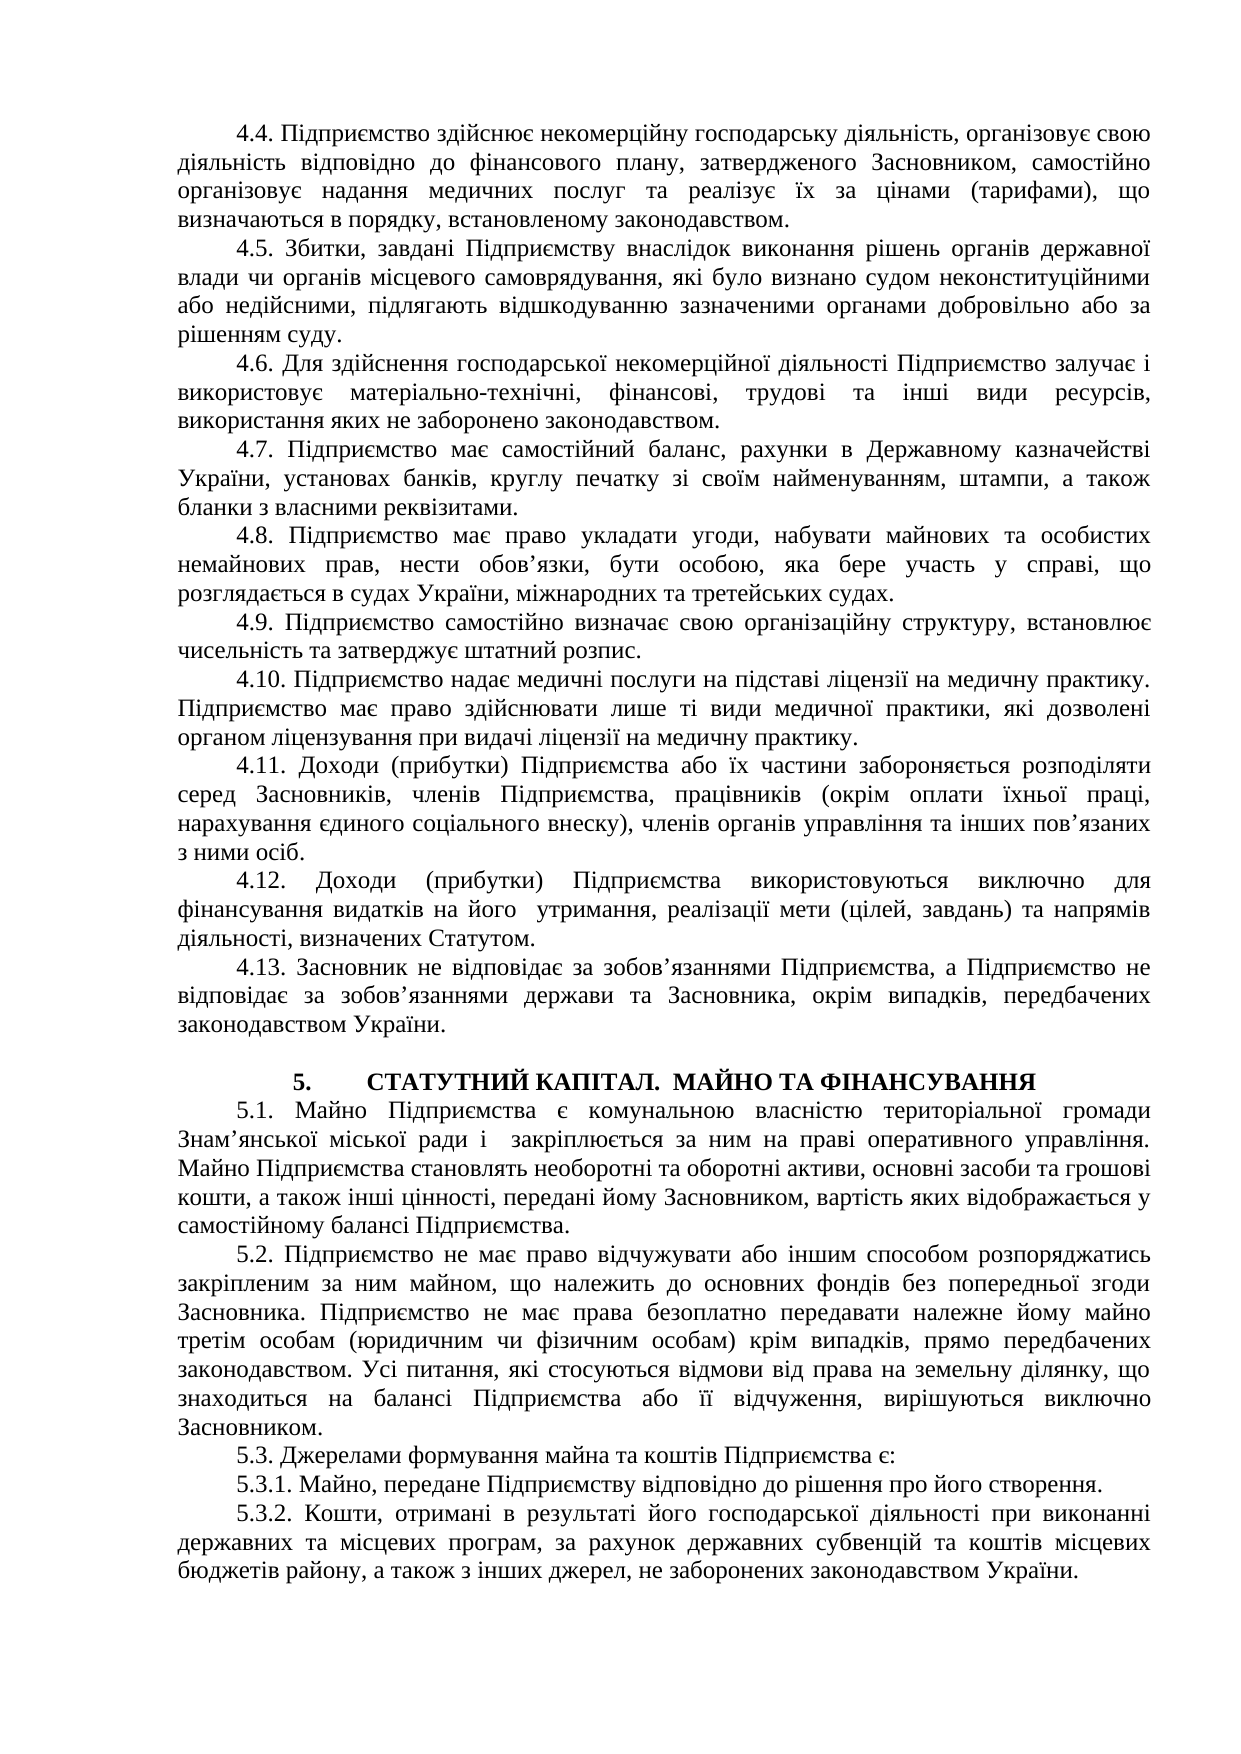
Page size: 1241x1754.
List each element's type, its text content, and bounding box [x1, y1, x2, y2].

text 4.7. Підприємство має самостійний баланс, рахунки в Державному казначействі України, установах банків, круглу печатку зі своїм найменуванням, штампи, а також бланки з власними реквізитами. [177, 434, 1152, 521]
text 4.8. Підприємство має право укладати угоди, набувати майнових та особистих немайнових прав, нести обов’язки, бути особою, яка бере участь у справі, що розглядається в судах України, міжнародних та третейських судах. [177, 521, 1152, 607]
text 4.13. Засновник не відповідає за зобов’язаннями Підприємства, а Підприємство не відповідає за зобов’язаннями держави та Засновника, окрім випадків, передбачених законодавством України. [177, 952, 1152, 1038]
text 5.3.1. Майно, передане Підприємству відповідно до рішення про його створення. [177, 1469, 1152, 1498]
text 5.3.2. Кошти, отримані в результаті його господарської діяльності при виконанні державних та місцевих програм, за рахунок державних субвенцій та коштів місцевих бюджетів району, а також з інших джерел, не заборонених законодавством України. [177, 1498, 1152, 1584]
text 5. СТАТУТНИЙ КАПІТАЛ. МАЙНО ТА ФІНАНСУВАННЯ [177, 1067, 1152, 1096]
text 4.6. Для здійснення господарської некомерційної діяльності Підприємство залучає і використовує матеріально-технічні, фінансові, трудові та інші види ресурсів, використання яких не заборонено законодавством. [177, 348, 1152, 434]
text 5.2. Підприємство не має право відчужувати або іншим способом розпоряджатись закріпленим за ним майном, що належить до основних фондів без попередньої згоди Засновника. Підприємство не має права безоплатно передавати належне йому майно третім особам (юридичним чи фізичним особам) крім випадків, прямо передбачених законодавством. Усі питання, які стосуються відмови від права на земельну ділянку, що знаходиться на балансі Підприємства або її відчуження, вирішуються виключно Засновником. [177, 1239, 1152, 1441]
text 5.1. Майно Підприємства є комунальною власністю територіальної громади Знам’янської міської ради і закріплюється за ним на праві оперативного управління. Майно Підприємства становлять необоротні та оборотні активи, основні засоби та грошові кошти, а також інші цінності, передані йому Засновником, вартість яких відображається у самостійному балансі Підприємства. [177, 1096, 1152, 1239]
text 4.5. Збитки, завдані Підприємству внаслідок виконання рішень органів державної влади чи органів місцевого самоврядування, які було визнано судом неконституційними або недійсними, підлягають відшкодуванню зазначеними органами добровільно або за рішенням суду. [177, 233, 1152, 348]
text 4.9. Підприємство самостійно визначає свою організаційну структуру, встановлює чисельність та затверджує штатний розпис. [177, 607, 1152, 664]
text 4.12. Доходи (прибутки) Підприємства використовуються виключно для фінансування видатків на його утримання, реалізації мети (цілей, завдань) та напрямів діяльності, визначених Статутом. [177, 866, 1152, 952]
text 4.11. Доходи (прибутки) Підприємства або їх частини забороняється розподіляти серед Засновників, членів Підприємства, працівників (окрім оплати їхньої праці, нарахування єдиного соціального внеску), членів органів управління та інших пов’язаних з ними осіб. [177, 751, 1152, 866]
text 5.3. Джерелами формування майна та коштів Підприємства є: [177, 1441, 1152, 1469]
text 4.4. Підприємство здійснює некомерційну господарську діяльність, організовує свою діяльність відповідно до фінансового плану, затвердженого Засновником, самостійно організовує надання медичних послуг та реалізує їх за цінами (тарифами), що визначаються в порядку, встановленому законодавством. [177, 118, 1152, 233]
text 4.10. Підприємство надає медичні послуги на підставі ліцензії на медичну практику. Підприємство має право здійснювати лише ті види медичної практики, які дозволені органом ліцензування при видачі ліцензії на медичну практику. [177, 664, 1152, 751]
